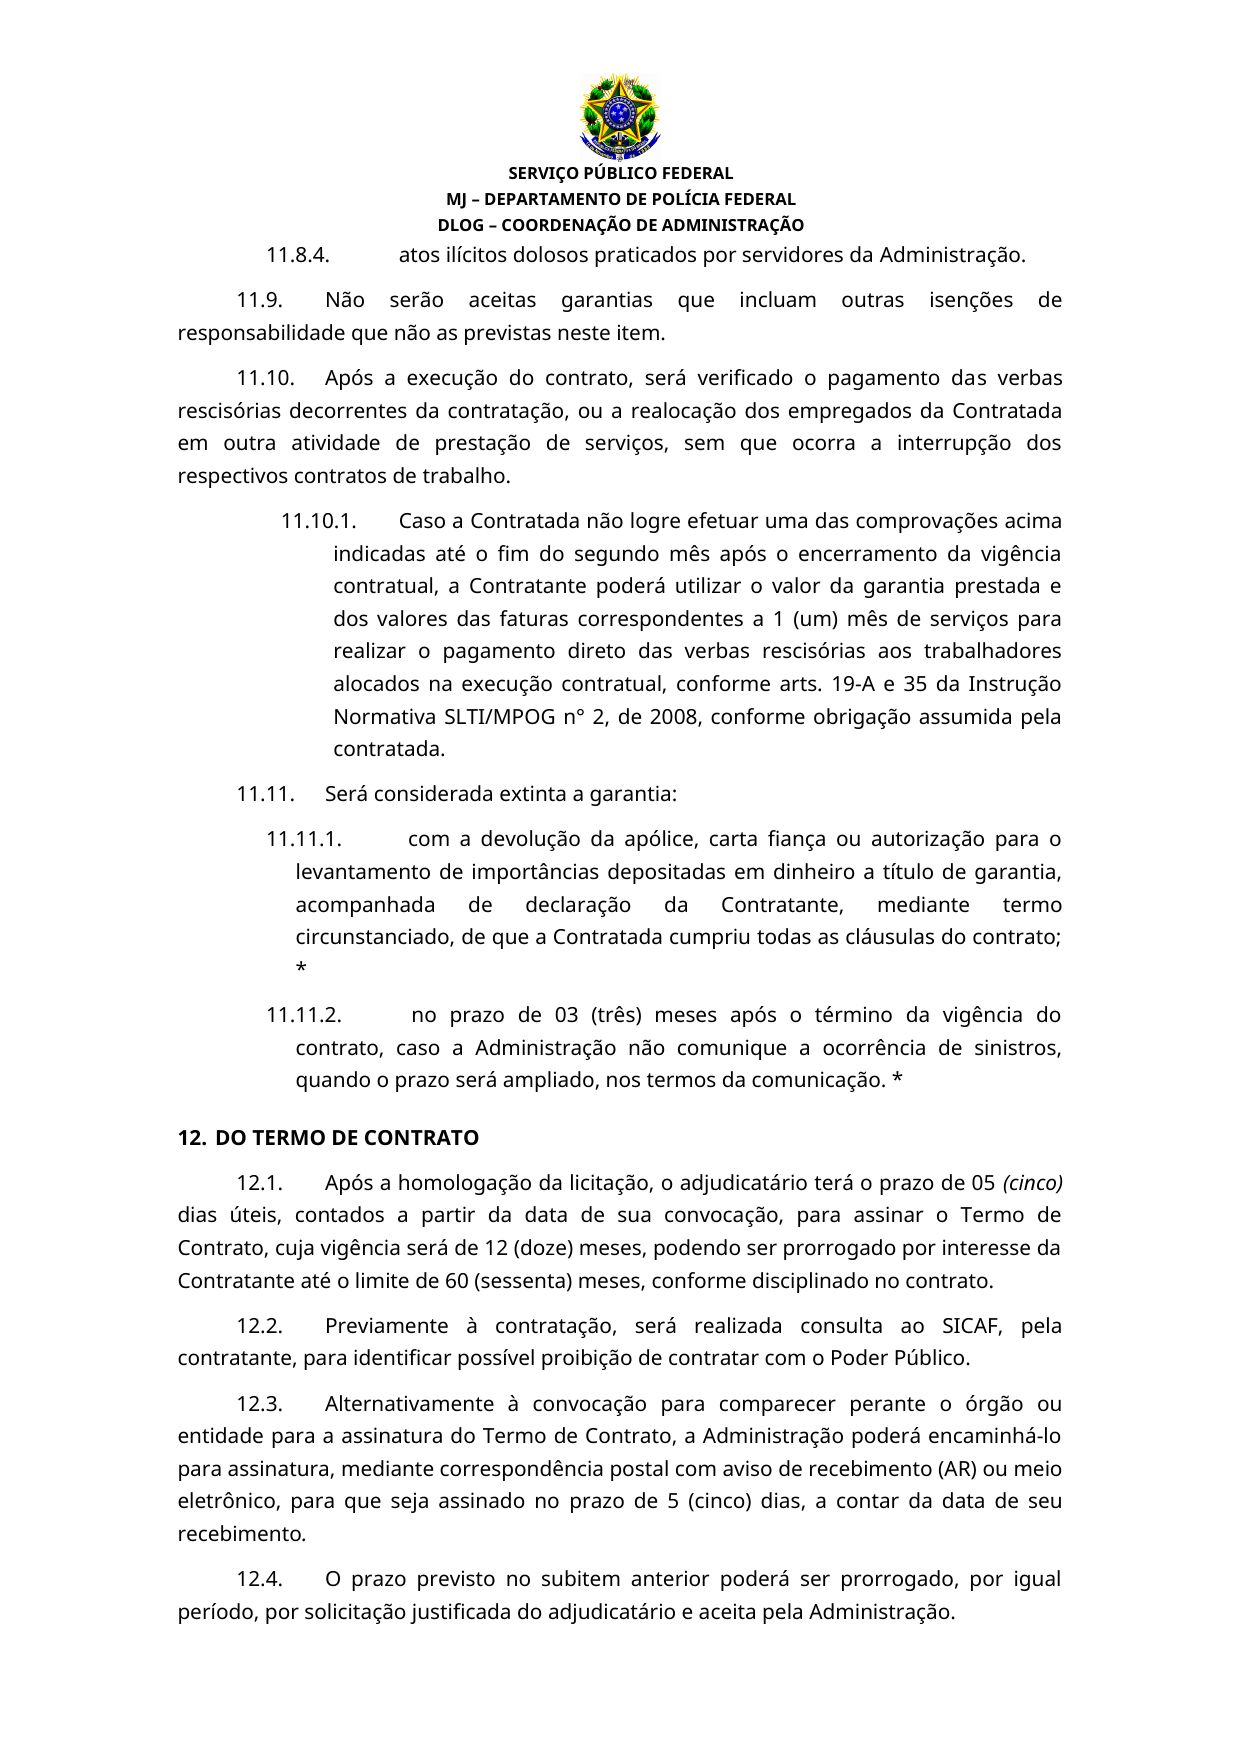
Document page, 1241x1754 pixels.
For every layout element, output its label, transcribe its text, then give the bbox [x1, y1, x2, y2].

list Após a homologação da licitação, o adjudicatário terá o prazo de 05 (cinco) dias úteis, contados a partir da data de sua convocação, para assinar o Termo de Contrato, cuja vigência será de 12 (doze) meses, podendo ser prorrogado por interesse da Contratante até o limite de 60 (sessenta) meses, conforme disciplinado no contrato. [177, 1168, 1063, 1294]
list Caso a Contratada não logre efetuar uma das comprovações acima indicadas até o fim do segundo mês após o encerramento da vigência contratual, a Contratante poderá utilizar o valor da garantia prestada e dos valores das faturas correspondentes a 1 (um) mês de serviços para realizar o pagamento direto das verbas rescisórias aos trabalhadores alocados na execução contratual, conforme arts. 19-A e 35 da Instrução Normativa SLTI/MPOG n° 2, de 2008, conforme obrigação assumida pela contratada. [281, 506, 1063, 763]
list O prazo previsto no subitem anterior poderá ser prorrogado, por igual período, por solicitação justificada do adjudicatário e aceita pela Administração. [177, 1564, 1063, 1625]
list com a devolução da apólice, carta fiança ou autorização para o levantamento de importâncias depositadas em dinheiro a título de garantia, acompanhada de declaração da Contratante, mediante termo circunstanciado, de que a Contratada cumpriu todas as cláusulas do contrato; * [266, 824, 1063, 983]
picture [579, 73, 661, 162]
list Alternativamente à convocação para comparecer perante o órgão ou entidade para a assinatura do Termo de Contrato, a Administração poderá encaminhá-lo para assinatura, mediante correspondência postal com aviso de recebimento (AR) ou meio eletrônico, para que seja assinado no prazo de 5 (cinco) dias, a contar da data de seu recebimento. [177, 1389, 1063, 1547]
list DO TERMO DE CONTRATO [177, 1123, 1065, 1151]
list Previamente à contratação, será realizada consulta ao SICAF, pela contratante, para identificar possível proibição de contratar com o Poder Público. [177, 1311, 1063, 1372]
list no prazo de 03 (três) meses após o término da vigência do contrato, caso a Administração não comunique a ocorrência de sinistros, quando o prazo será ampliado, nos termos da comunicação. * [266, 1000, 1063, 1094]
list Não serão aceitas garantias que incluam outras isenções de responsabilidade que não as previstas neste item. [177, 286, 1063, 347]
list atos ilícitos dolosos praticados por servidores da Administração. [266, 240, 1063, 269]
list Será considerada extinta a garantia: [177, 779, 1063, 808]
list Após a execução do contrato, será verificado o pagamento das verbas rescisórias decorrentes da contratação, ou a realocação dos empregados da Contratada em outra atividade de prestação de serviços, sem que ocorra a interrupção dos respectivos contratos de trabalho. [177, 363, 1063, 489]
